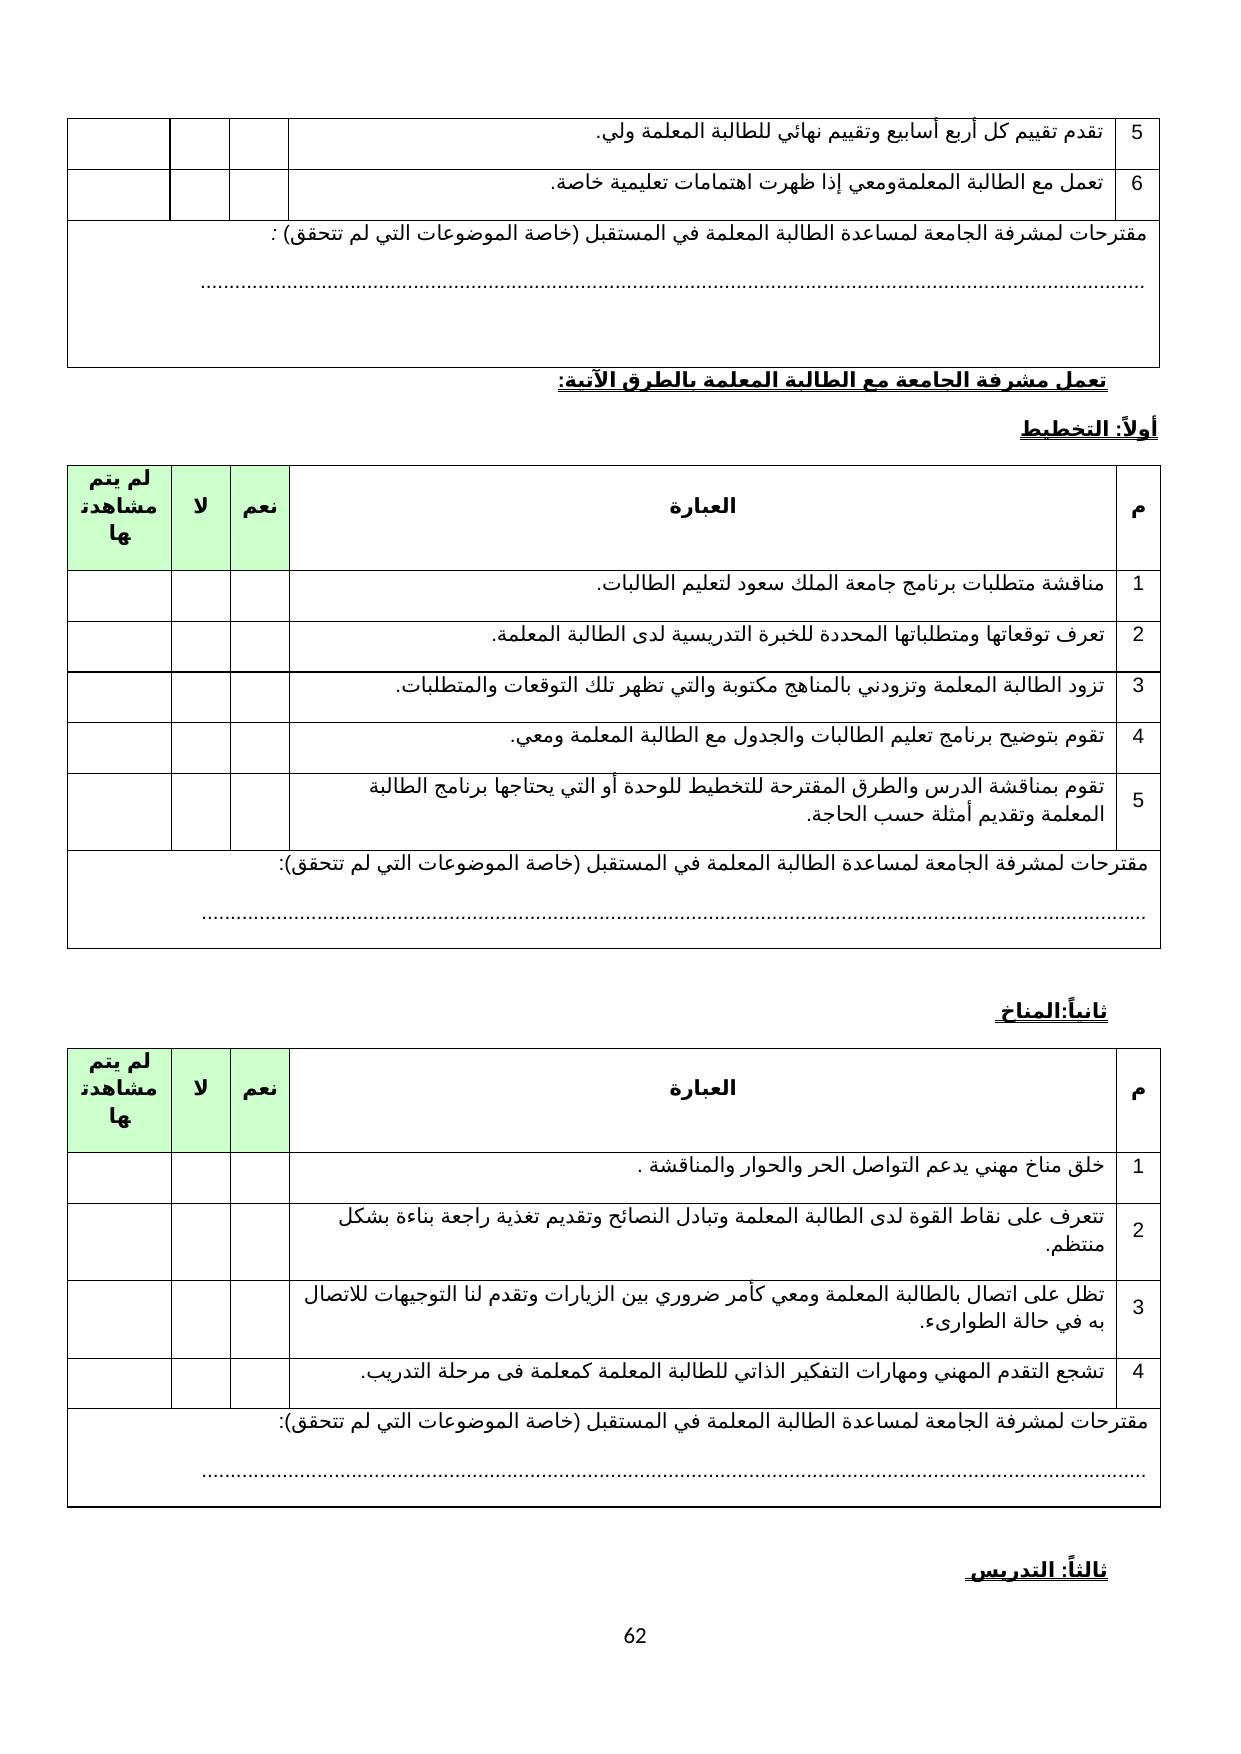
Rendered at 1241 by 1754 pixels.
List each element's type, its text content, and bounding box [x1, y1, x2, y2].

table_cell [231, 1204, 289, 1280]
table_cell 6 [1116, 170, 1159, 220]
table_header نعم [231, 1049, 289, 1152]
table_header لا [172, 1049, 230, 1152]
table_header لم يتم مشاهدتها [68, 1049, 171, 1152]
table_cell [172, 1153, 230, 1203]
table_cell [68, 1359, 171, 1408]
table_header م [1117, 1049, 1160, 1152]
table_cell تزود الطالبة المعلمة وتزودني بالمناهج مكتوبة والتي تظهر تلك التوقعات والمتطلبات. [290, 673, 1116, 722]
table_header العبارة [290, 1049, 1116, 1152]
table_cell [172, 622, 230, 671]
table_cell تقدم تقييم كل أربع أسابيع وتقييم نهائي للطالبة المعلمة ولي. [289, 119, 1115, 169]
table_cell 1 [1117, 1153, 1160, 1203]
table_cell [68, 673, 171, 722]
table_header لم يتم مشاهدتها [68, 466, 171, 570]
table_cell تعمل مع الطالبة المعلمةومعي إذا ظهرت اهتمامات تعليمية خاصة. [289, 170, 1115, 220]
table_cell 4 [1117, 723, 1160, 773]
table_cell تتعرف على نقاط القوة لدى الطالبة المعلمة وتبادل النصائح وتقديم تغذية راجعة بناءة بشكل منتظم. [290, 1204, 1116, 1280]
table_cell [172, 571, 230, 621]
table_cell [171, 170, 229, 220]
table_cell [171, 119, 229, 169]
table_cell [230, 170, 288, 220]
text ثانياً:المناخ [162, 999, 1107, 1023]
table_cell [68, 119, 169, 169]
table_cell [231, 1153, 289, 1203]
table_cell خلق مناخ مهني يدعم التواصل الحر والحوار والمناقشة . [290, 1153, 1116, 1203]
table_header نعم [231, 466, 289, 570]
table_cell [68, 1153, 171, 1203]
table_cell [231, 571, 289, 621]
table_cell 3 [1117, 673, 1160, 722]
table_cell تظل على اتصال بالطالبة المعلمة ومعي كأمر ضروري بين الزيارات وتقدم لنا التوجيهات للاتصال به في حالة الطوارىء. [290, 1281, 1116, 1357]
table_header العبارة [290, 466, 1116, 570]
table_cell [231, 723, 289, 773]
table_cell [68, 571, 171, 621]
table_cell مناقشة متطلبات برنامج جامعة الملك سعود لتعليم الطالبات. [290, 571, 1116, 621]
table_cell 1 [1117, 571, 1160, 621]
table_cell [172, 1281, 230, 1357]
table_cell [68, 774, 171, 850]
table_header م [1117, 466, 1160, 570]
table_cell تشجع التقدم المهني ومهارات التفكير الذاتي للطالبة المعلمة كمعلمة فى مرحلة التدريب. [290, 1359, 1116, 1408]
table_cell [68, 170, 169, 220]
text ثالثاً: التدريس [162, 1557, 1107, 1581]
table_cell [68, 723, 171, 773]
text أولاً: التخطيط [162, 417, 1158, 441]
table_cell 2 [1117, 622, 1160, 671]
table_cell 5 [1116, 119, 1159, 169]
table_cell [230, 119, 288, 169]
table_cell [172, 1359, 230, 1408]
table_cell [68, 1204, 171, 1280]
table_cell [231, 1281, 289, 1357]
text تعمل مشرفة الجامعة مع الطالبة المعلمة بالطرق الآتية: [162, 368, 1107, 392]
table_cell [231, 673, 289, 722]
table_cell 5 [1117, 774, 1160, 850]
table_cell [172, 1204, 230, 1280]
table_header لا [172, 466, 230, 570]
table_cell 2 [1117, 1204, 1160, 1280]
table_cell 3 [1117, 1281, 1160, 1357]
table_cell [231, 1359, 289, 1408]
table_cell [172, 723, 230, 773]
table_cell [68, 1281, 171, 1357]
table_cell [68, 622, 171, 671]
table_cell [231, 622, 289, 671]
table_cell تقوم بمناقشة الدرس والطرق المقترحة للتخطيط للوحدة أو التي يحتاجها برنامج الطالبة المعلمة وتقديم أمثلة حسب الحاجة. [290, 774, 1116, 850]
table_cell [172, 774, 230, 850]
table_cell [172, 673, 230, 722]
table_cell تقوم بتوضيح برنامج تعليم الطالبات والجدول مع الطالبة المعلمة ومعي. [290, 723, 1116, 773]
table_cell 4 [1117, 1359, 1160, 1408]
table_cell [231, 774, 289, 850]
table_cell تعرف توقعاتها ومتطلباتها المحددة للخبرة التدريسية لدى الطالبة المعلمة. [290, 622, 1116, 671]
